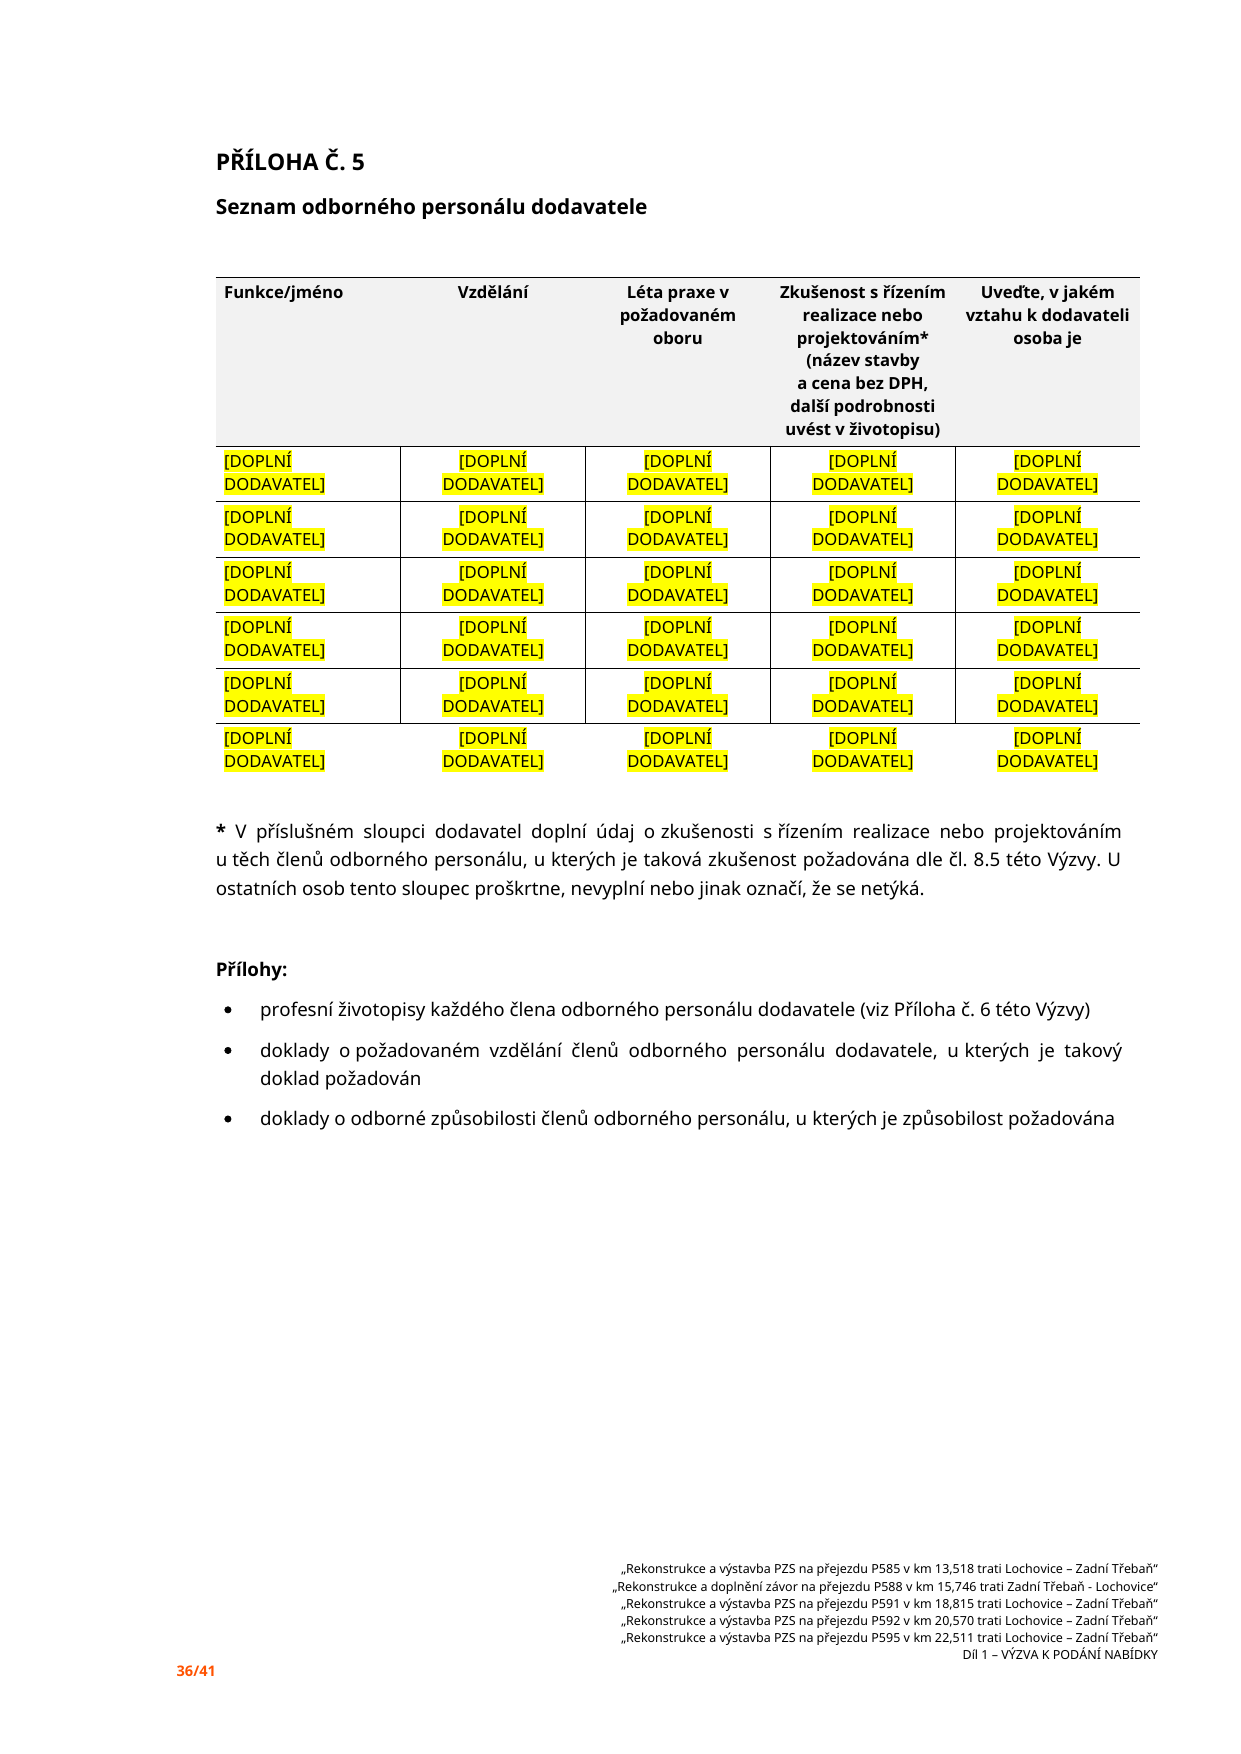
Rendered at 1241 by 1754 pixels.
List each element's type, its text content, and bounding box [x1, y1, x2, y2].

table_cell [DOPLNÍ DODAVATEL] [216, 669, 400, 723]
table_cell [DOPLNÍ DODAVATEL] [401, 447, 585, 501]
table_cell [DOPLNÍ DODAVATEL] [585, 724, 770, 778]
table_cell [DOPLNÍ DODAVATEL] [216, 447, 400, 501]
table_header Vzdělání [400, 278, 585, 446]
table_cell [DOPLNÍ DODAVATEL] [955, 724, 1140, 778]
table_cell [DOPLNÍ DODAVATEL] [586, 502, 770, 557]
table_cell [DOPLNÍ DODAVATEL] [216, 724, 400, 778]
table_cell [DOPLNÍ DODAVATEL] [956, 669, 1140, 723]
table_cell [DOPLNÍ DODAVATEL] [771, 669, 955, 723]
text profesní životopisy každého člena odborného personálu dodavatele (viz Příloha č. 6 této Výzvy) [224, 996, 1122, 1022]
text Příloha č. 5 [216, 146, 1122, 177]
table_cell [DOPLNÍ DODAVATEL] [216, 502, 400, 557]
table_cell [DOPLNÍ DODAVATEL] [216, 613, 400, 667]
text doklady o požadovaném vzdělání členů odborného personálu dodavatele, u kterých je takový doklad požadován [224, 1037, 1122, 1090]
table_cell [DOPLNÍ DODAVATEL] [956, 447, 1140, 501]
table_cell [DOPLNÍ DODAVATEL] [401, 613, 585, 667]
table_cell [DOPLNÍ DODAVATEL] [956, 502, 1140, 557]
table_cell [DOPLNÍ DODAVATEL] [401, 669, 585, 723]
table_header Léta praxe v požadovaném oboru [585, 278, 770, 446]
table_cell [DOPLNÍ DODAVATEL] [586, 669, 770, 723]
table_cell [DOPLNÍ DODAVATEL] [586, 447, 770, 501]
table_cell [DOPLNÍ DODAVATEL] [771, 447, 955, 501]
table_header Zkušenost s řízením realizace nebo projektováním* (název stavby a cena bez DPH, další podrobnosti uvést v životopisu) [770, 278, 955, 446]
text Seznam odborného personálu dodavatele [216, 192, 1122, 221]
table_cell [DOPLNÍ DODAVATEL] [770, 724, 955, 778]
table_cell [DOPLNÍ DODAVATEL] [216, 558, 400, 612]
table_cell [DOPLNÍ DODAVATEL] [771, 558, 955, 612]
table_header Uveďte, v jakém vztahu k dodavateli osoba je [955, 278, 1140, 446]
table_cell [DOPLNÍ DODAVATEL] [401, 558, 585, 612]
table_cell [DOPLNÍ DODAVATEL] [771, 613, 955, 667]
table_cell [DOPLNÍ DODAVATEL] [956, 613, 1140, 667]
table_cell [DOPLNÍ DODAVATEL] [401, 502, 585, 557]
table_cell [DOPLNÍ DODAVATEL] [400, 724, 585, 778]
table_cell [DOPLNÍ DODAVATEL] [586, 558, 770, 612]
text Přílohy: [216, 956, 1122, 981]
table_cell [DOPLNÍ DODAVATEL] [771, 502, 955, 557]
table_header Funkce/jméno [216, 278, 400, 446]
table_cell [DOPLNÍ DODAVATEL] [956, 558, 1140, 612]
table_cell [DOPLNÍ DODAVATEL] [586, 613, 770, 667]
text doklady o odborné způsobilosti členů odborného personálu, u kterých je způsobilost požadována [224, 1105, 1122, 1131]
text * V příslušném sloupci dodavatel doplní údaj o zkušenosti s řízením realizace nebo projektováním u těch členů odborného personálu, u kterých je taková zkušenost požadována dle čl. 8.5 této Výzvy. U ostatních osob tento sloupec proškrtne, nevyplní nebo jinak označí, že se netýká. [216, 819, 1122, 900]
